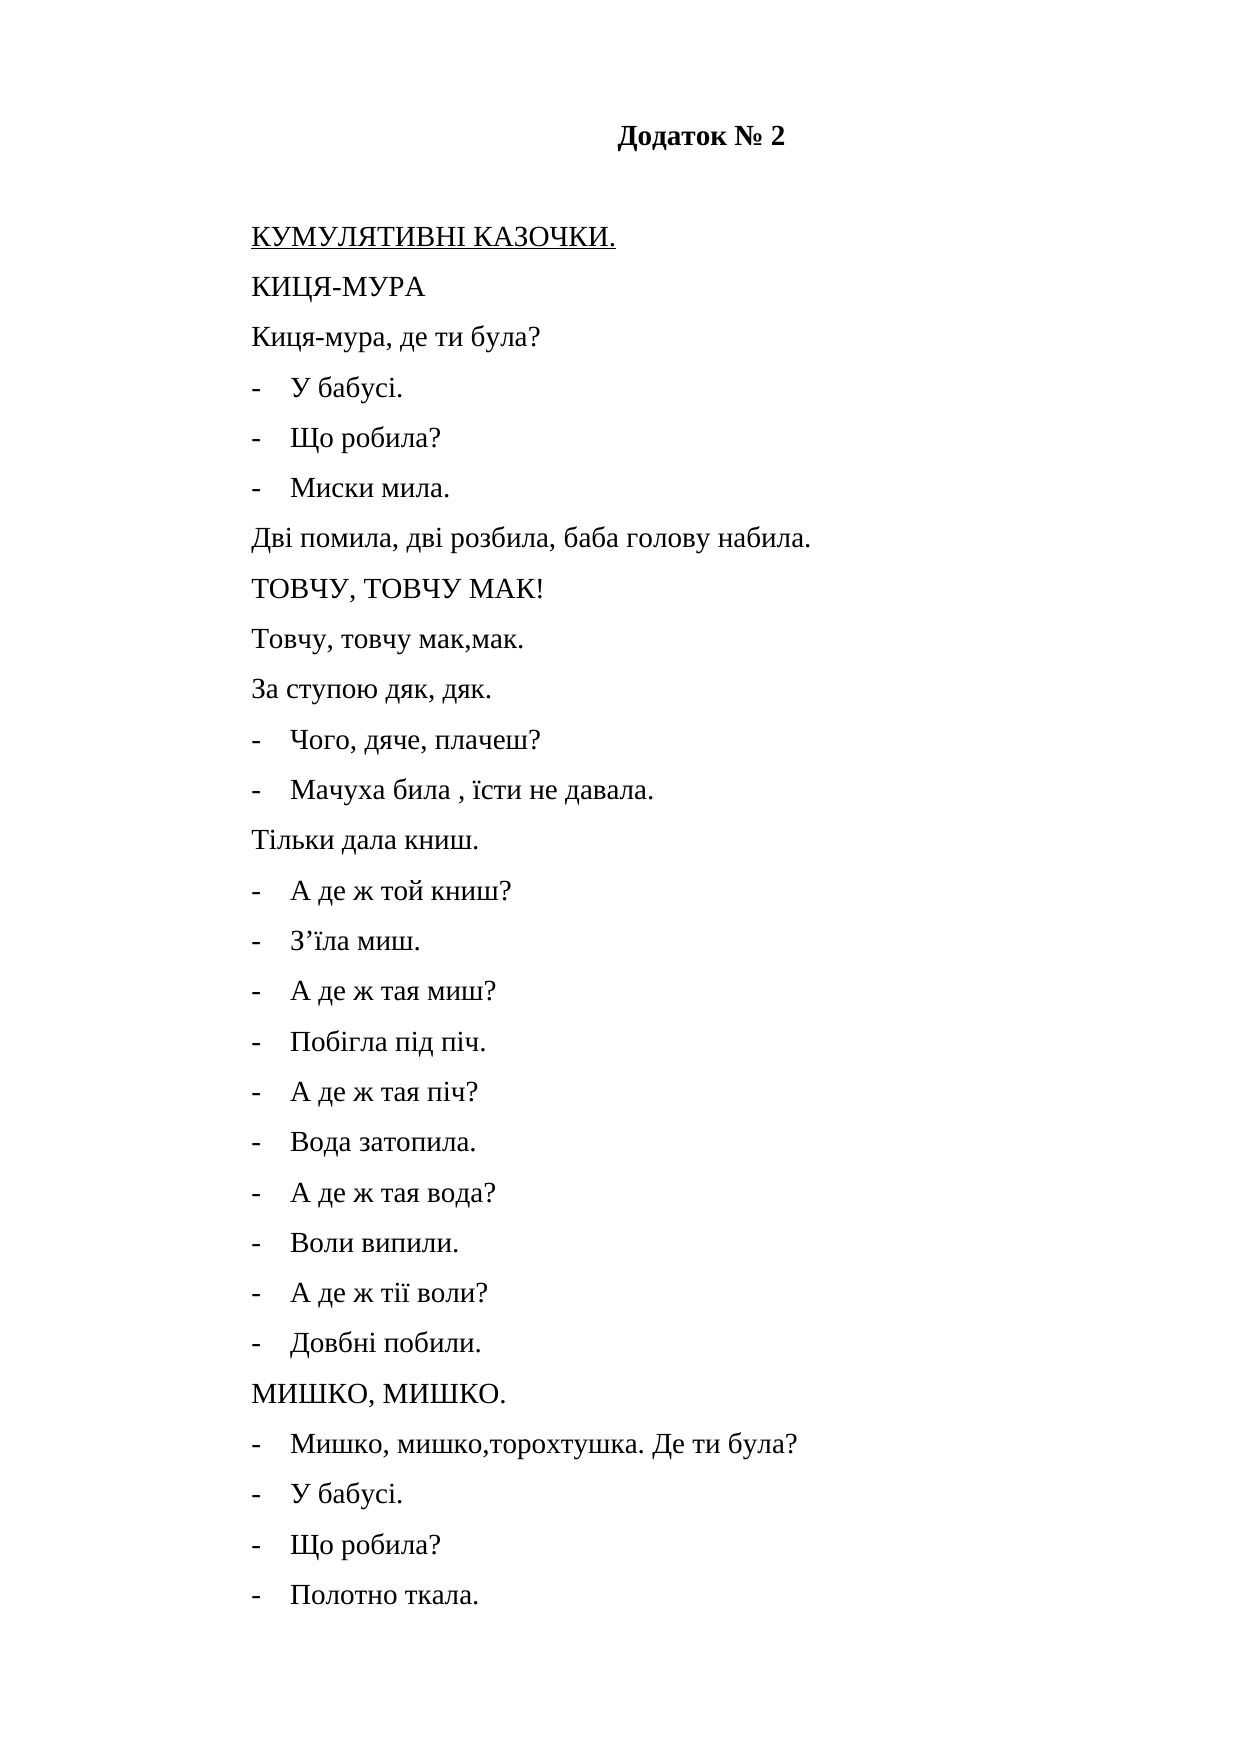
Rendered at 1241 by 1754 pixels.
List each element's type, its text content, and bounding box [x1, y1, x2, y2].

text ТОВЧУ, ТОВЧУ МАК! [177, 571, 1152, 604]
list А де ж той книш? [177, 873, 1152, 906]
list Довбні побили. [177, 1326, 1152, 1359]
list Миски мила. [177, 470, 1152, 504]
list Вода затопила. [177, 1124, 1152, 1158]
text КИЦЯ-МУРА [177, 269, 1152, 303]
list Мишко, мишко,торохтушка. Де ти була? [177, 1426, 1152, 1460]
text МИШКО, МИШКО. [177, 1376, 1152, 1409]
list А де ж тії воли? [177, 1275, 1152, 1309]
list З’їла миш. [177, 923, 1152, 957]
text Киця-мура, де ти була? [177, 319, 1152, 353]
text Тільки дала книш. [177, 822, 1152, 856]
list Воли випили. [177, 1225, 1152, 1258]
text Дві помила, дві розбила, баба голову набила. [177, 521, 1152, 554]
list У бабусі. [177, 370, 1152, 403]
list Що робила? [177, 1527, 1152, 1560]
list Що робила? [177, 420, 1152, 453]
text Додаток № 2 [177, 118, 1152, 152]
list Чого, дяче, плачеш? [177, 722, 1152, 755]
list Побігла під піч. [177, 1024, 1152, 1057]
list У бабусі. [177, 1477, 1152, 1510]
list Полотно ткала. [177, 1577, 1152, 1611]
list А де ж тая піч? [177, 1074, 1152, 1108]
text За ступою дяк, дяк. [177, 672, 1152, 705]
list Мачуха била , їсти не давала. [177, 772, 1152, 806]
list А де ж тая миш? [177, 973, 1152, 1007]
text КУМУЛЯТИВНІ КАЗОЧКИ. [177, 219, 1152, 252]
text Товчу, товчу мак,мак. [177, 621, 1152, 655]
list А де ж тая вода? [177, 1175, 1152, 1208]
